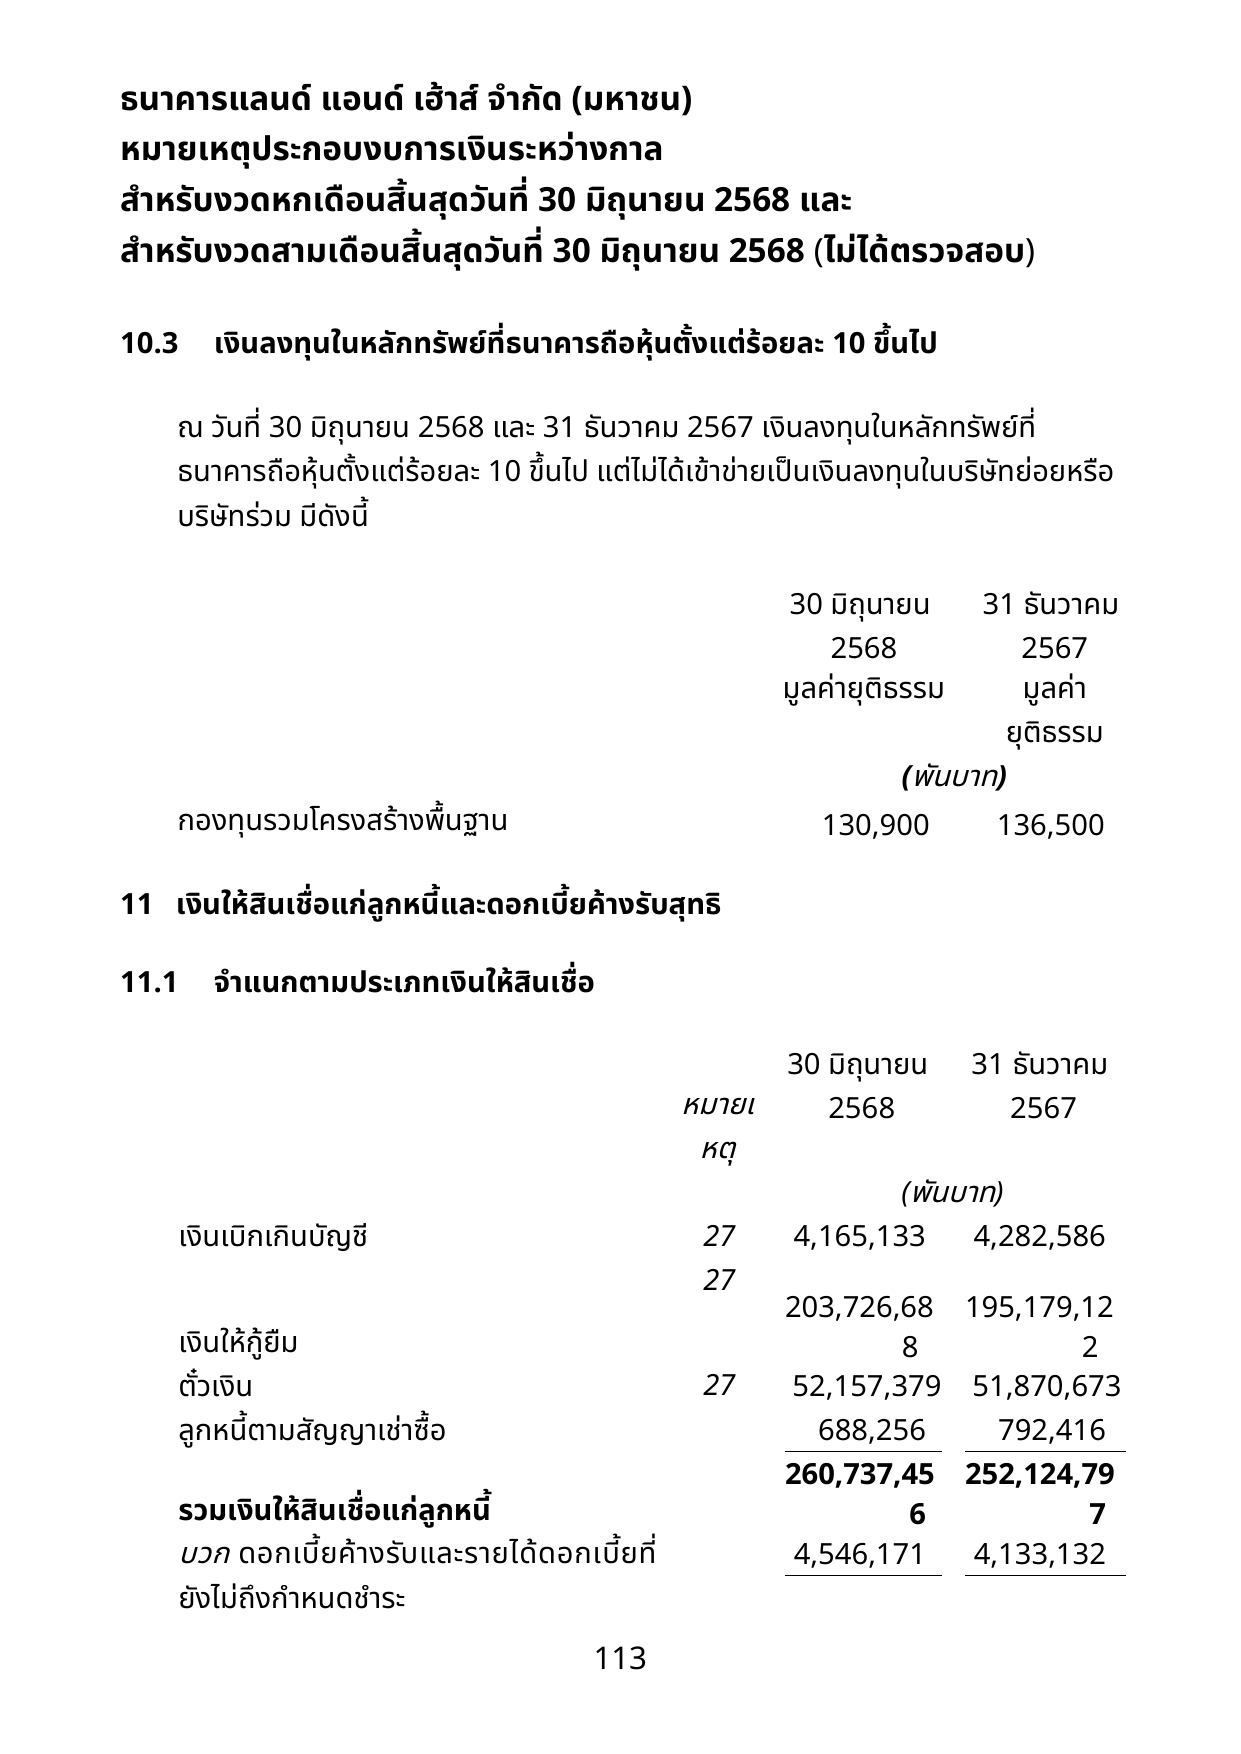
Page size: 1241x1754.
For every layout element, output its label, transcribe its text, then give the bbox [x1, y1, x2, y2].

text 11.1 จำแนกตามประเภทเงินให้สินเชื่อ [120, 962, 1120, 1006]
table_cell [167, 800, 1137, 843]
text 10.3 เงินลงทุนในหลักทรัพย์ที่ธนาคารถือหุ้นตั้งแต่ร้อยละ 10 ขึ้นไป [120, 322, 1120, 367]
subtitle เงินให้สินเชื่อแก่ลูกหนี้และดอกเบี้ยค้างรับสุทธิ [120, 883, 1120, 927]
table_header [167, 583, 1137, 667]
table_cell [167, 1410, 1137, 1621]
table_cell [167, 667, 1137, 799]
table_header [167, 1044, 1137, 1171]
text ณ วันที่ 30 มิถุนายน 2568 และ 31 ธันวาคม 2567 เงินลงทุนในหลักทรัพย์ที่ธนาคารถือหุ้นตั้งแต่ร้อยละ 10 ขึ้นไป แต่ไม่ได้เข้าข่ายเป็นเงินลงทุนในบริษัทย่อยหรือบริษัทร่วม มีดังนี้ [177, 406, 1120, 539]
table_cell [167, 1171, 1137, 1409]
